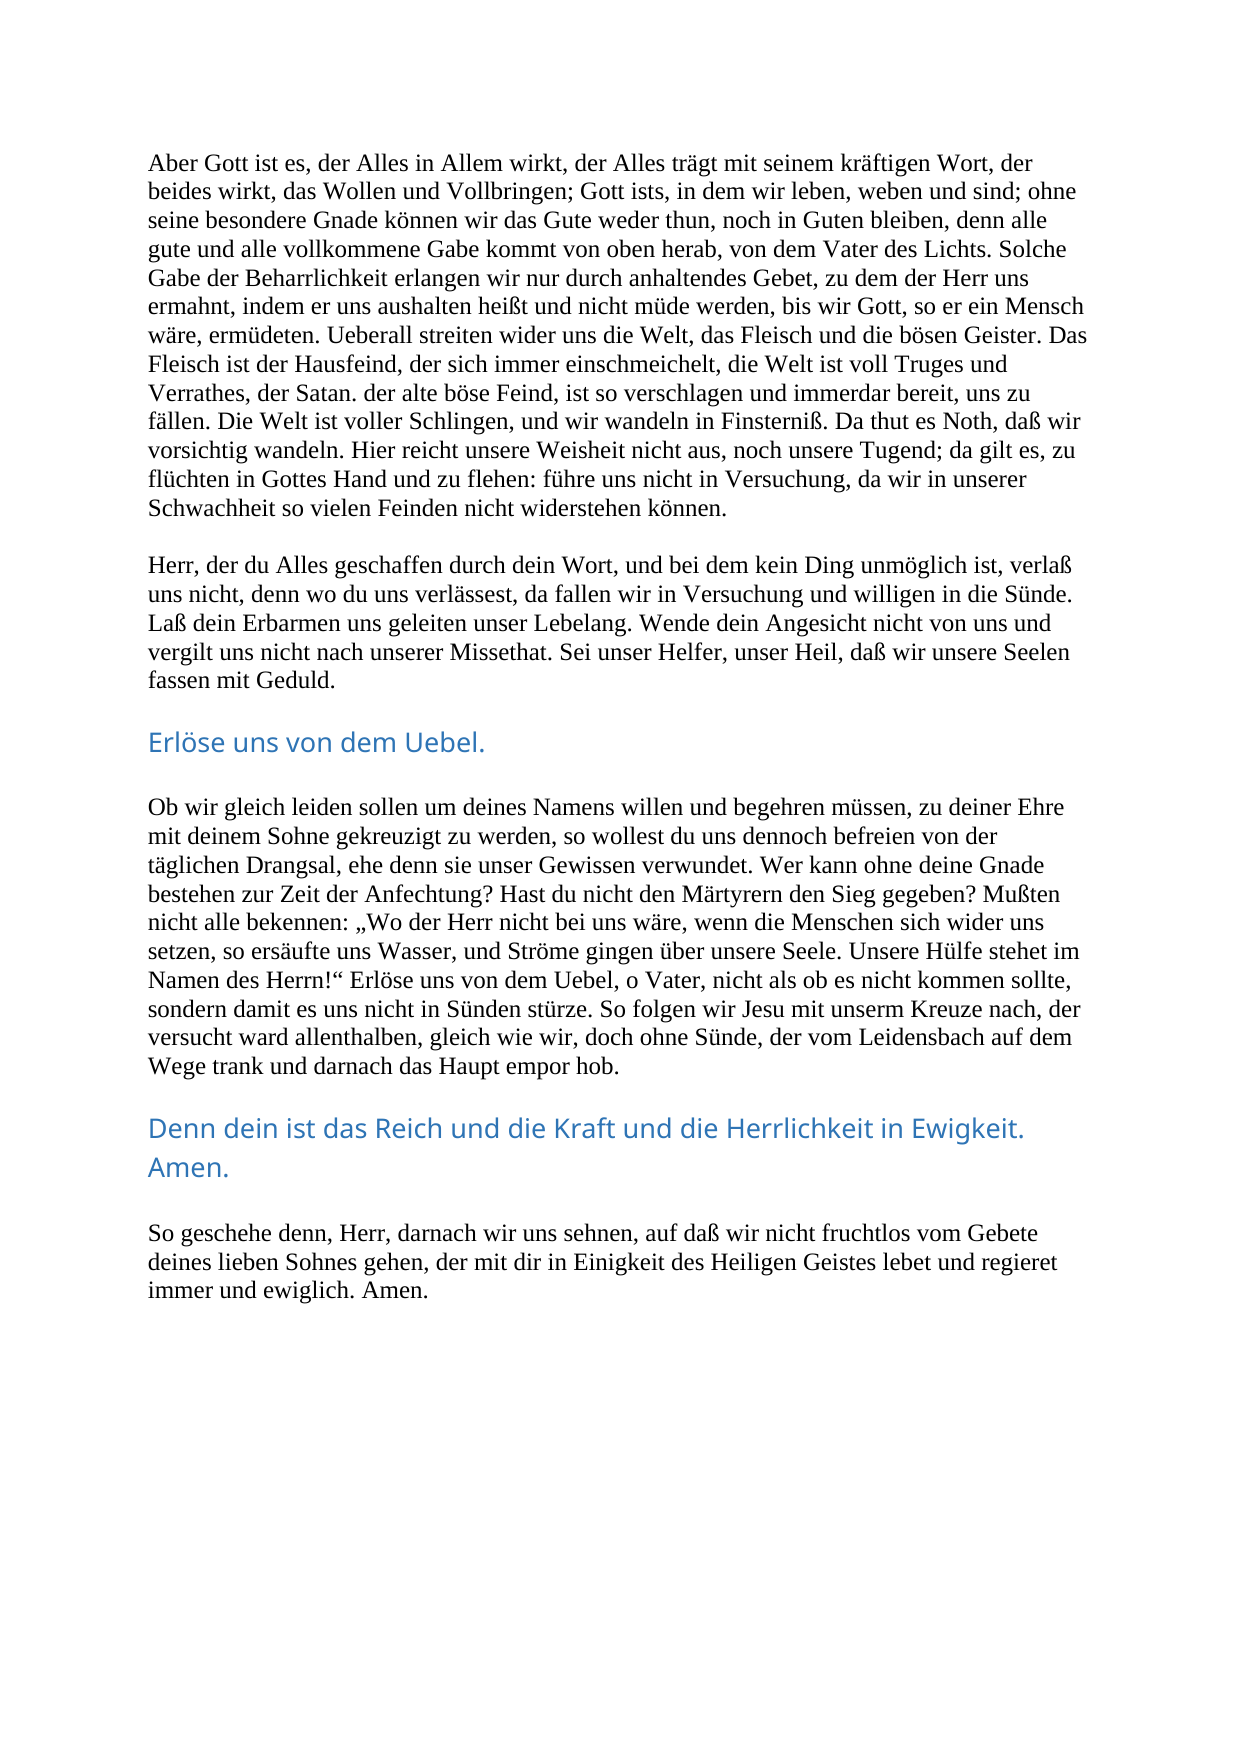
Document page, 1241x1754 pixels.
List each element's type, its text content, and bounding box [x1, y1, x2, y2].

text Herr, der du Alles geschaffen durch dein Wort, und bei dem kein Ding unmöglich ist, verlaß uns nicht, denn wo du uns verlässest, da fallen wir in Versuchung und willigen in die Sünde. Laß dein Erbarmen uns geleiten unser Lebelang. Wende dein Angesicht nicht von uns und vergilt uns nicht nach unserer Missethat. Sei unser Helfer, unser Heil, daß wir unsere Seelen fassen mit Geduld. [148, 551, 1093, 694]
text Ob wir gleich leiden sollen um deines Namens willen und begehren müssen, zu deiner Ehre mit deinem Sohne gekreuzigt zu werden, so wollest du uns dennoch befreien von der täglichen Drangsal, ehe denn sie unser Gewissen verwundet. Wer kann ohne deine Gnade bestehen zur Zeit der Anfechtung? Hast du nicht den Märtyrern den Sieg gegeben? Mußten nicht alle bekennen: „Wo der Herr nicht bei uns wäre, wenn die Menschen sich wider uns setzen, so ersäufte uns Wasser, und Ströme gingen über unsere Seele. Unsere Hülfe stehet im Namen des Herrn!“ Erlöse uns von dem Uebel, o Vater, nicht als ob es nicht kommen sollte, sondern damit es uns nicht in Sünden stürze. So folgen wir Jesu mit unserm Kreuze nach, der versucht ward allenthalben, gleich wie wir, doch ohne Sünde, der vom Leidensbach auf dem Wege trank und darnach das Haupt empor hob. [148, 792, 1093, 1080]
text Aber Gott ist es, der Alles in Allem wirkt, der Alles trägt mit seinem kräftigen Wort, der beides wirkt, das Wollen und Vollbringen; Gott ists, in dem wir leben, weben und sind; ohne seine besondere Gnade können wir das Gute weder thun, noch in Guten bleiben, denn alle gute und alle vollkommene Gabe kommt von oben herab, von dem Vater des Lichts. Solche Gabe der Beharrlichkeit erlangen wir nur durch anhaltendes Gebet, zu dem der Herr uns ermahnt, indem er uns aushalten heißt und nicht müde werden, bis wir Gott, so er ein Mensch wäre, ermüdeten. Ueberall streiten wider uns die Welt, das Fleisch und die bösen Geister. Das Fleisch ist der Hausfeind, der sich immer einschmeichelt, die Welt ist voll Truges und Verrathes, der Satan. der alte böse Feind, ist so verschlagen und immerdar bereit, uns zu fällen. Die Welt ist voller Schlingen, und wir wandeln in Finsterniß. Da thut es Noth, daß wir vorsichtig wandeln. Hier reicht unsere Weisheit nicht aus, noch unsere Tugend; da gilt es, zu flüchten in Gottes Hand und zu flehen: führe uns nicht in Versuchung, da wir in unserer Schwachheit so vielen Feinden nicht widerstehen können. [148, 148, 1093, 521]
subtitle Denn dein ist das Reich und die Kraft und die Herrlichkeit in Ewigkeit. Amen. [148, 1109, 1093, 1186]
subtitle Erlöse uns von dem Uebel. [148, 723, 1093, 760]
text So geschehe denn, Herr, darnach wir uns sehnen, auf daß wir nicht fruchtlos vom Gebete deines lieben Sohnes gehen, der mit dir in Einigkeit des Heiligen Geistes lebet und regieret immer und ewiglich. Amen. [148, 1218, 1093, 1304]
